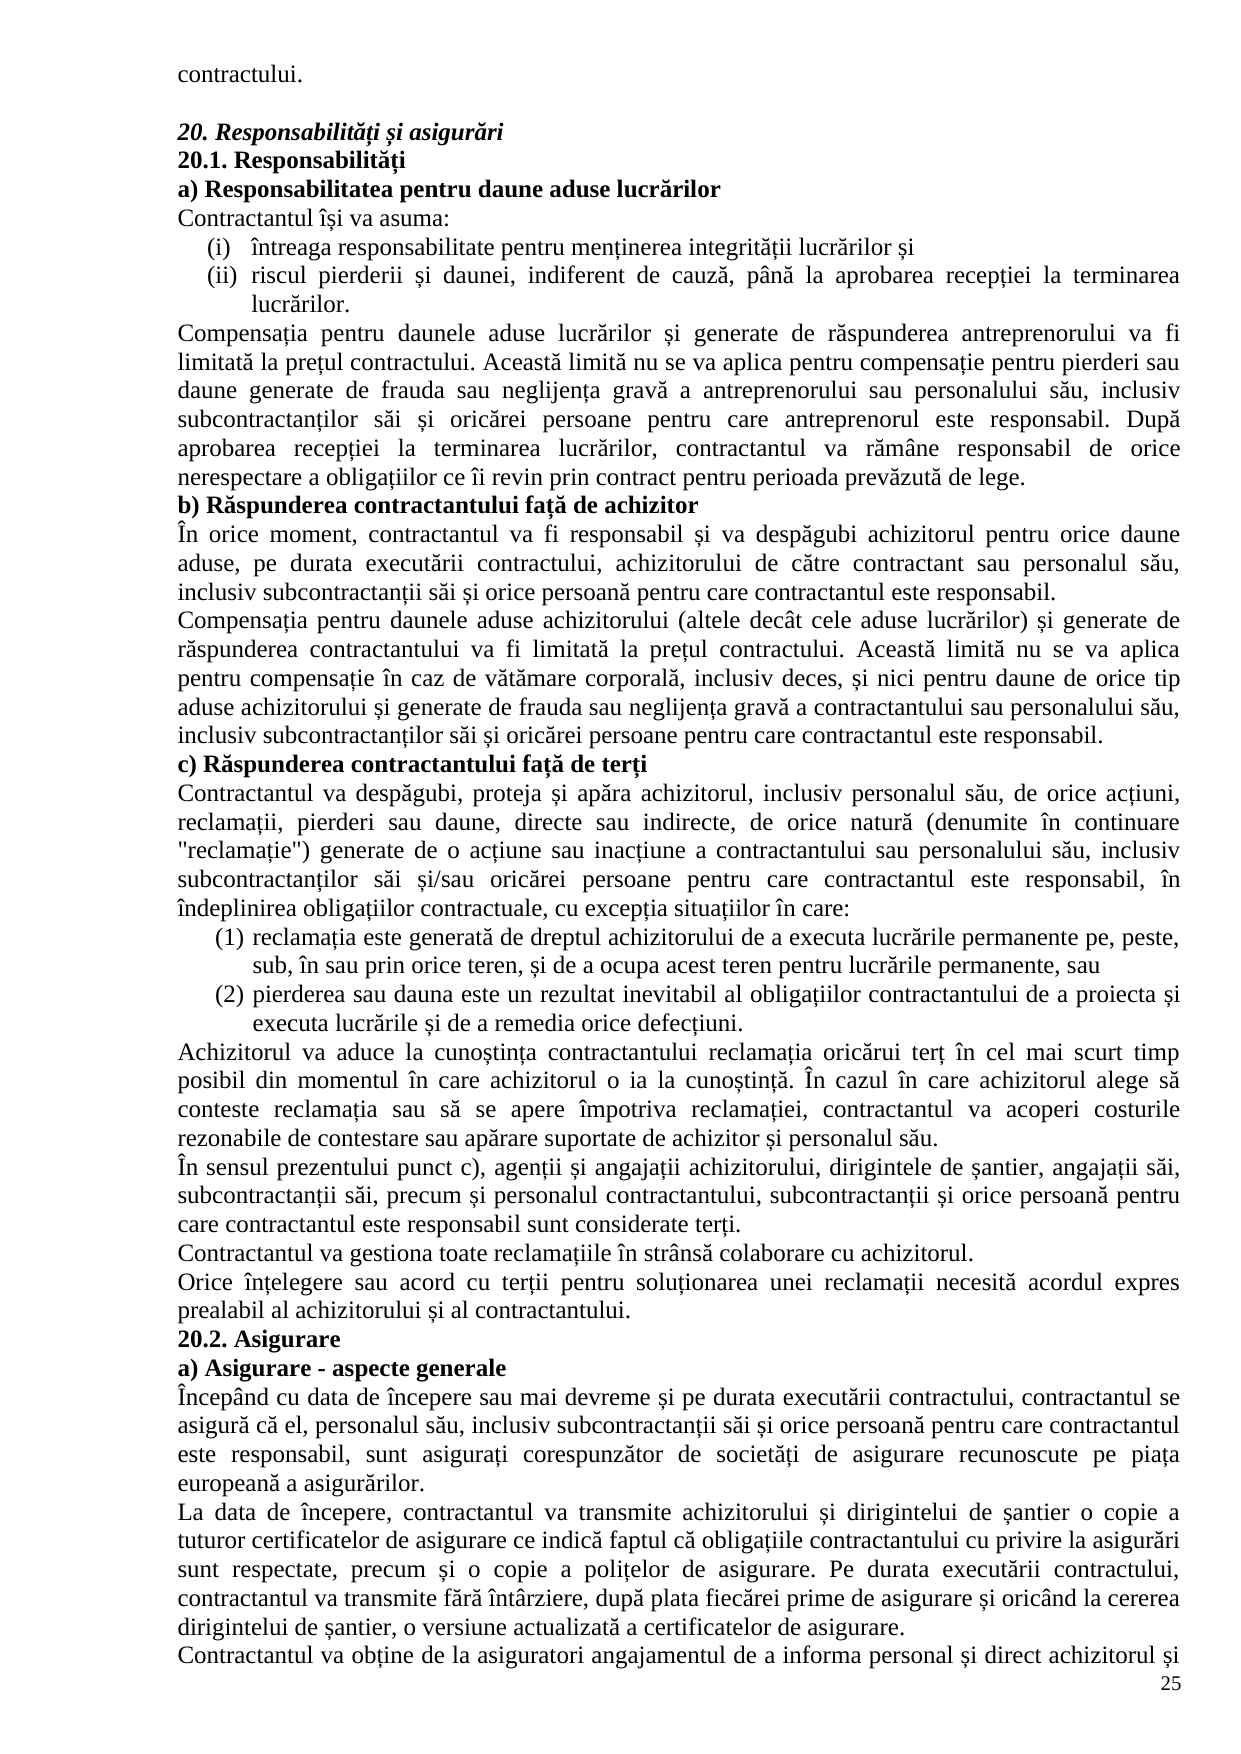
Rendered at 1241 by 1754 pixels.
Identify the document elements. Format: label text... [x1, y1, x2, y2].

text a) Asigurare - aspecte generale [177, 1353, 1181, 1382]
text a) Responsabilitatea pentru daune aduse lucrărilor [177, 174, 1181, 203]
text Orice înțelegere sau acord cu terții pentru soluționarea unei reclamații necesită acordul expres prealabil al achizitorului și al contractantului. [177, 1267, 1181, 1324]
text Contractantul va gestiona toate reclamațiile în strânsă colaborare cu achizitorul. [177, 1238, 1181, 1267]
list pierderea sau dauna este un rezultat inevitabil al obligațiilor contractantului de a proiecta și executa lucrările și de a remedia orice defecțiuni. [215, 979, 1181, 1037]
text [177, 59, 1181, 88]
text Compensația pentru daunele aduse lucrărilor și generate de răspunderea antreprenorului va fi limitată la prețul contractului. Această limită nu se va aplica pentru compensație pentru pierderi sau daune generate de frauda sau neglijența gravă a antreprenorului sau personalului său, inclusiv subcontractanților săi și oricărei persoane pentru care antreprenorul este responsabil. După aprobarea recepției la terminarea lucrărilor, contractantul va rămâne responsabil de orice nerespectare a obligațiilor ce îi revin prin contract pentru perioada prevăzută de lege. [177, 318, 1181, 490]
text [177, 1640, 1181, 1669]
text Contractantul își va asuma: [177, 203, 1181, 232]
text În sensul prezentului punct c), agenții și angajații achizitorului, dirigintele de șantier, angajații săi, subcontractanții săi, precum și personalul contractantului, subcontractanții și orice persoană pentru care contractantul este responsabil sunt considerate terți. [177, 1152, 1181, 1238]
text 20. Responsabilități și asigurări [177, 117, 1181, 145]
text b) Răspunderea contractantului față de achizitor [177, 490, 1181, 519]
text 20.2. Asigurare [177, 1324, 1181, 1353]
list riscul pierderii și daunei, indiferent de cauză, până la aprobarea recepției la terminarea lucrărilor. [207, 260, 1181, 318]
text Achizitorul va aduce la cunoștința contractantului reclamația oricărui terț în cel mai scurt timp posibil din momentul în care achizitorul o ia la cunoștință. În cazul în care achizitorul alege să conteste reclamația sau să se apere împotriva reclamației, contractantul va acoperi costurile rezonabile de contestare sau apărare suportate de achizitor și personalul său. [177, 1037, 1181, 1152]
text Contractantul va despăgubi, proteja și apăra achizitorul, inclusiv personalul său, de orice acțiuni, reclamații, pierderi sau daune, directe sau indirecte, de orice natură (denumite în continuare "reclamație") generate de o acțiune sau inacțiune a contractantului sau personalului său, inclusiv subcontractanților săi și/sau oricărei persoane pentru care contractantul este responsabil, în îndeplinirea obligațiilor contractuale, cu excepția situațiilor în care: [177, 778, 1181, 922]
text În orice moment, contractantul va fi responsabil și va despăgubi achizitorul pentru orice daune aduse, pe durata executării contractului, achizitorului de către contractant sau personalul său, inclusiv subcontractanții săi și orice persoană pentru care contractantul este responsabil. [177, 519, 1181, 605]
text c) Răspunderea contractantului față de terți [177, 749, 1181, 778]
text La data de începere, contractantul va transmite achizitorului și dirigintelui de șantier o copie a tuturor certificatelor de asigurare ce indică faptul că obligațiile contractantului cu privire la asigurări sunt respectate, precum și o copie a polițelor de asigurare. Pe durata executării contractului, contractantul va transmite fără întârziere, după plata fiecărei prime de asigurare și oricând la cererea dirigintelui de șantier, o versiune actualizată a certificatelor de asigurare. [177, 1497, 1181, 1640]
text 20.1. Responsabilități [177, 145, 1181, 174]
text Începând cu data de începere sau mai devreme și pe durata executării contractului, contractantul se asigură că el, personalul său, inclusiv subcontractanții săi și orice persoană pentru care contractantul este responsabil, sunt asigurați corespunzător de societăți de asigurare recunoscute pe piața europeană a asigurărilor. [177, 1382, 1181, 1497]
list întreaga responsabilitate pentru menținerea integrității lucrărilor și [207, 232, 1181, 260]
list reclamația este generată de dreptul achizitorului de a executa lucrările permanente pe, peste, sub, în sau prin orice teren, și de a ocupa acest teren pentru lucrările permanente, sau [215, 922, 1181, 979]
text Compensația pentru daunele aduse achizitorului (altele decât cele aduse lucrărilor) și generate de răspunderea contractantului va fi limitată la prețul contractului. Această limită nu se va aplica pentru compensație în caz de vătămare corporală, inclusiv deces, și nici pentru daune de orice tip aduse achizitorului și generate de frauda sau neglijența gravă a contractantului sau personalului său, inclusiv subcontractanților săi și oricărei persoane pentru care contractantul este responsabil. [177, 605, 1181, 749]
